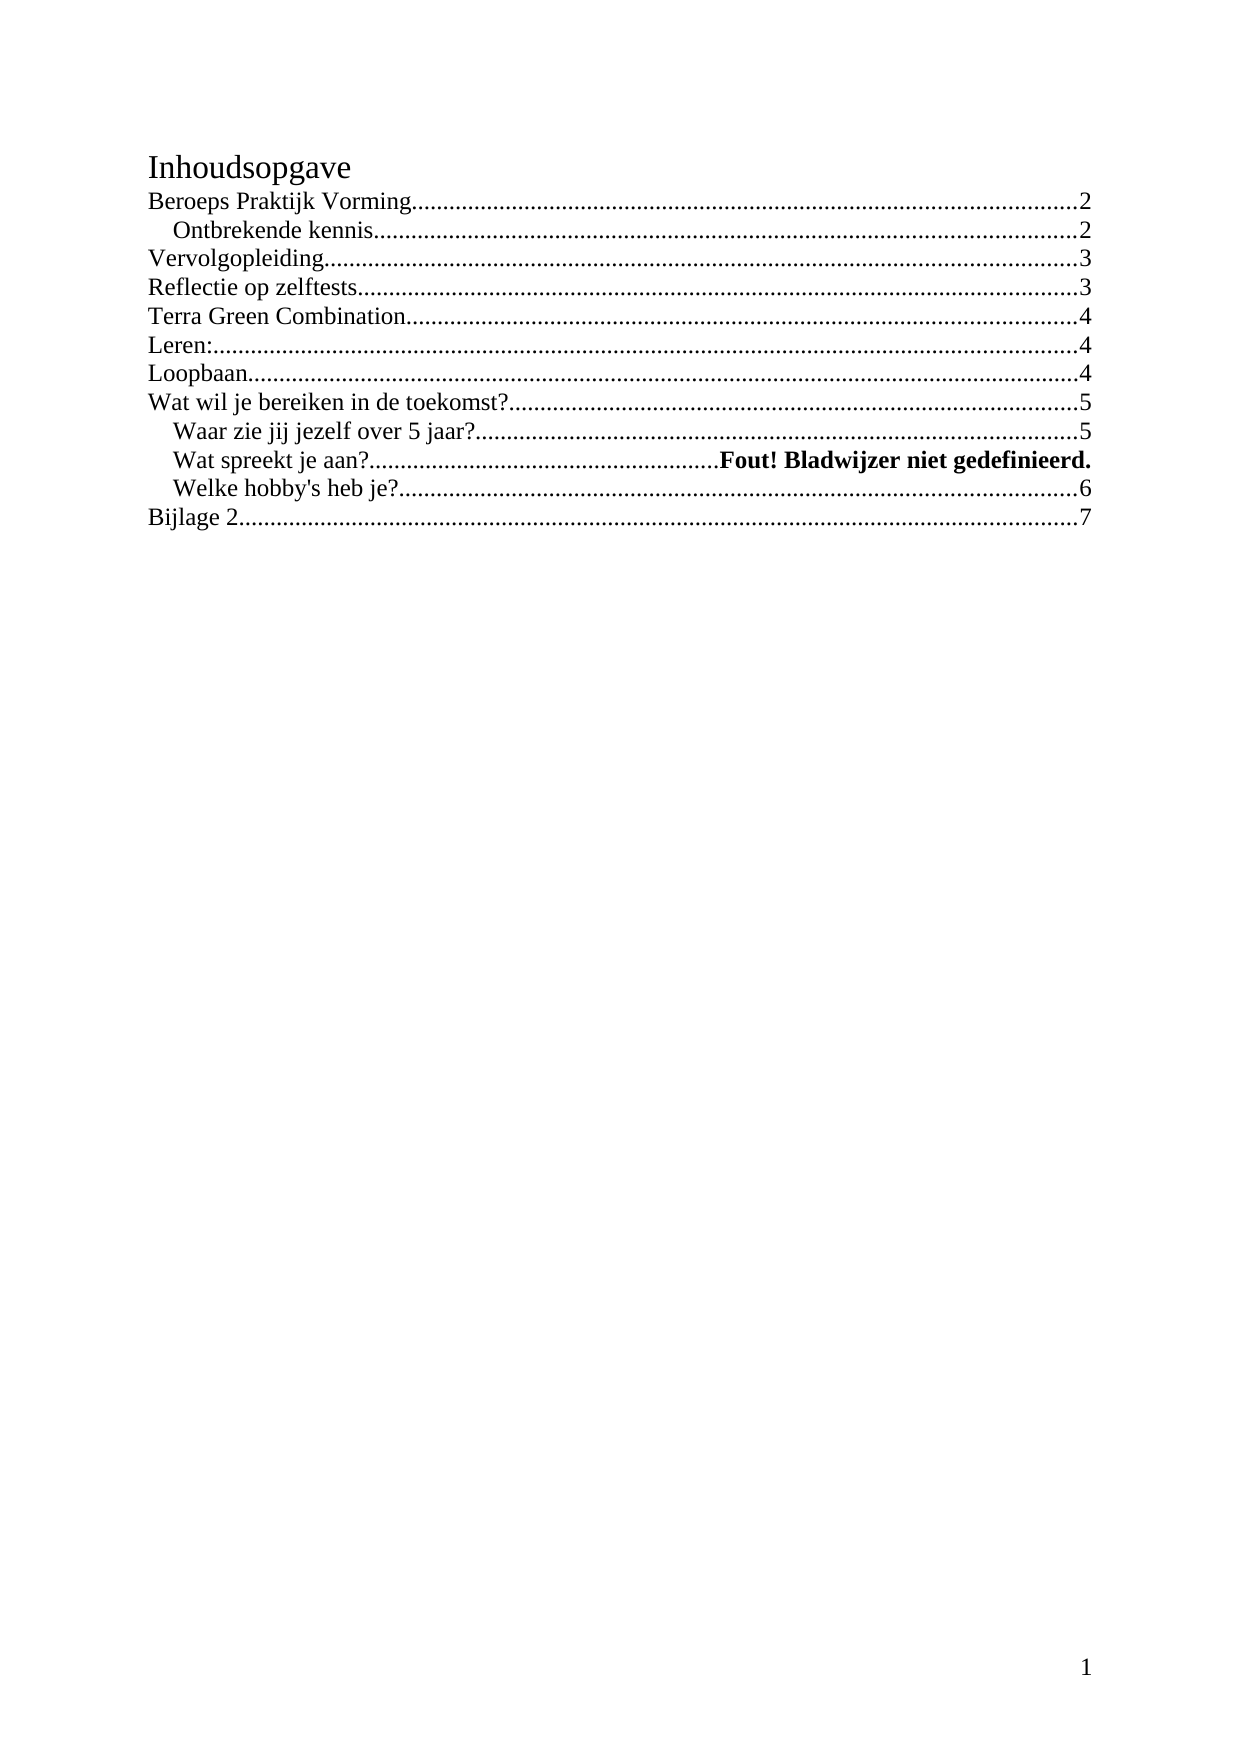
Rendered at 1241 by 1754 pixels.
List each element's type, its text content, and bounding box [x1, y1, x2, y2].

text Vervolgopleiding 3 [148, 243, 1093, 272]
text Leren: 4 [148, 330, 1093, 358]
text Beroeps Praktijk Vorming 2 [148, 186, 1093, 215]
text Terra Green Combination 4 [148, 301, 1093, 330]
text Ontbrekende kennis 2 [173, 215, 1093, 243]
text Wat wil je bereiken in de toekomst? 5 [148, 387, 1093, 416]
text Loopbaan 4 [148, 358, 1093, 387]
text Welke hobby's heb je? 6 [173, 473, 1093, 502]
text Bijlage 2 7 [148, 502, 1093, 531]
text Waar zie jij jezelf over 5 jaar? 5 [173, 416, 1093, 445]
text Inhoudsopgave [148, 148, 1093, 186]
text Wat spreekt je aan? Fout! Bladwijzer niet gedefinieerd. [173, 445, 1093, 473]
text Reflectie op zelftests 3 [148, 272, 1093, 301]
